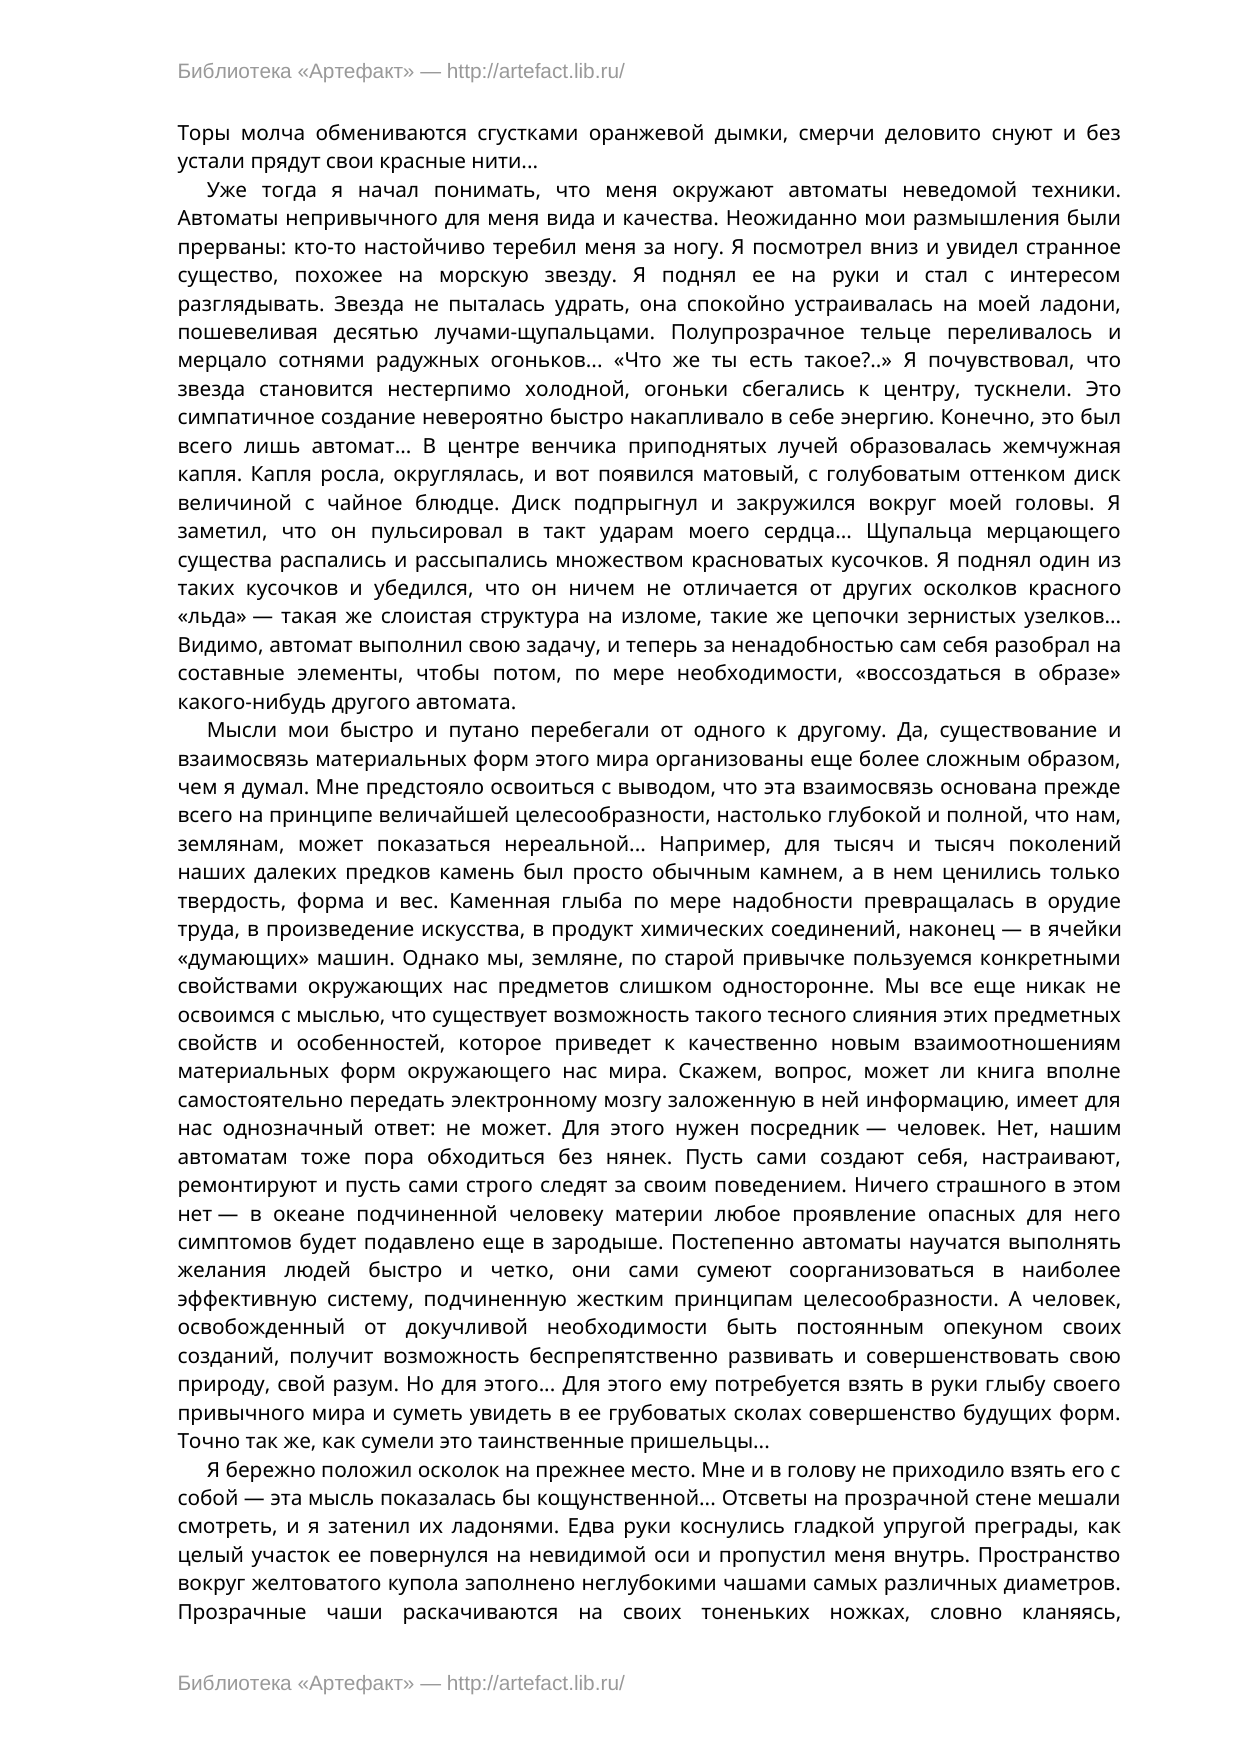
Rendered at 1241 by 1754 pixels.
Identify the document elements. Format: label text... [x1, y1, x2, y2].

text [177, 118, 1122, 175]
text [177, 1455, 1122, 1625]
text Мысли мои быстро и путано перебегали от одного к другому. Да, существование и взаимосвязь материальных форм этого мира организованы еще более сложным образом, чем я думал. Мне предстояло освоиться с выводом, что эта взаимосвязь основана прежде всего на принципе величайшей целесообразности, настолько глубокой и полной, что нам, землянам, может показаться нереальной... Например, для тысяч и тысяч поколений наших далеких предков камень был просто обычным камнем, а в нем ценились только твердость, форма и вес. Каменная глыба по мере надобности превращалась в орудие труда, в произведение искусства, в продукт химических соединений, наконец — в ячейки «думающих» машин. Однако мы, земляне, по старой привычке пользуемся конкретными свойствами окружающих нас предметов слишком односторонне. Мы все еще никак не освоимся с мыслью, что существует возможность такого тесного слияния этих предметных свойств и особенностей, которое приведет к качественно новым взаимоотношениям материальных форм окружающего нас мира. Скажем, вопрос, может ли книга вполне самостоятельно передать электронному мозгу заложенную в ней информацию, имеет для нас однозначный ответ: не может. Для этого нужен посредник — человек. Нет, нашим автоматам тоже пора обходиться без нянек. Пусть сами создают себя, настраивают, ремонтируют и пусть сами строго следят за своим поведением. Ничего страшного в этом нет — в океане подчиненной человеку материи любое проявление опасных для него симптомов будет подавлено еще в зародыше. Постепенно автоматы научатся выполнять желания людей быстро и четко, они сами сумеют соорганизоваться в наиболее эффективную систему, подчиненную жестким принципам целесообразности. А человек, освобожденный от докучливой необходимости быть постоянным опекуном своих созданий, получит возможность беспрепятственно развивать и совершенствовать свою природу, свой разум. Но для этого... Для этого ему потребуется взять в руки глыбу своего привычного мира и суметь увидеть в ее грубоватых сколах совершенство будущих форм. Точно так же, как сумели это таинственные пришельцы... [177, 715, 1122, 1455]
text Уже тогда я начал понимать, что меня окружают автоматы неведомой техники. Автоматы непривычного для меня вида и качества. Неожиданно мои размышления были прерваны: кто-то настойчиво теребил меня за ногу. Я посмотрел вниз и увидел странное существо, похожее на морскую звезду. Я поднял ее на руки и стал с интересом разглядывать. Звезда не пыталась удрать, она спокойно устраивалась на моей ладони, пошевеливая десятью лучами-щупальцами. Полупрозрачное тельце переливалось и мерцало сотнями радужных огоньков... «Что же ты есть такое?..» Я почувствовал, что звезда становится нестерпимо холодной, огоньки сбегались к центру, тускнели. Это симпатичное создание невероятно быстро накапливало в себе энергию. Конечно, это был всего лишь автомат... В центре венчика приподнятых лучей образовалась жемчужная капля. Капля росла, округлялась, и вот появился матовый, с голубоватым оттенком диск величиной с чайное блюдце. Диск подпрыгнул и закружился вокруг моей головы. Я заметил, что он пульсировал в такт ударам моего сердца... Щупальца мерцающего существа распались и рассыпались множеством красноватых кусочков. Я поднял один из таких кусочков и убедился, что он ничем не отличается от других осколков красного «льда» — такая же слоистая структура на изломе, такие же цепочки зернистых узелков... Видимо, автомат выполнил свою задачу, и теперь за ненадобностью сам себя разобрал на составные элементы, чтобы потом, по мере необходимости, «воссоздаться в образе» какого-нибудь другого автомата. [177, 175, 1122, 715]
